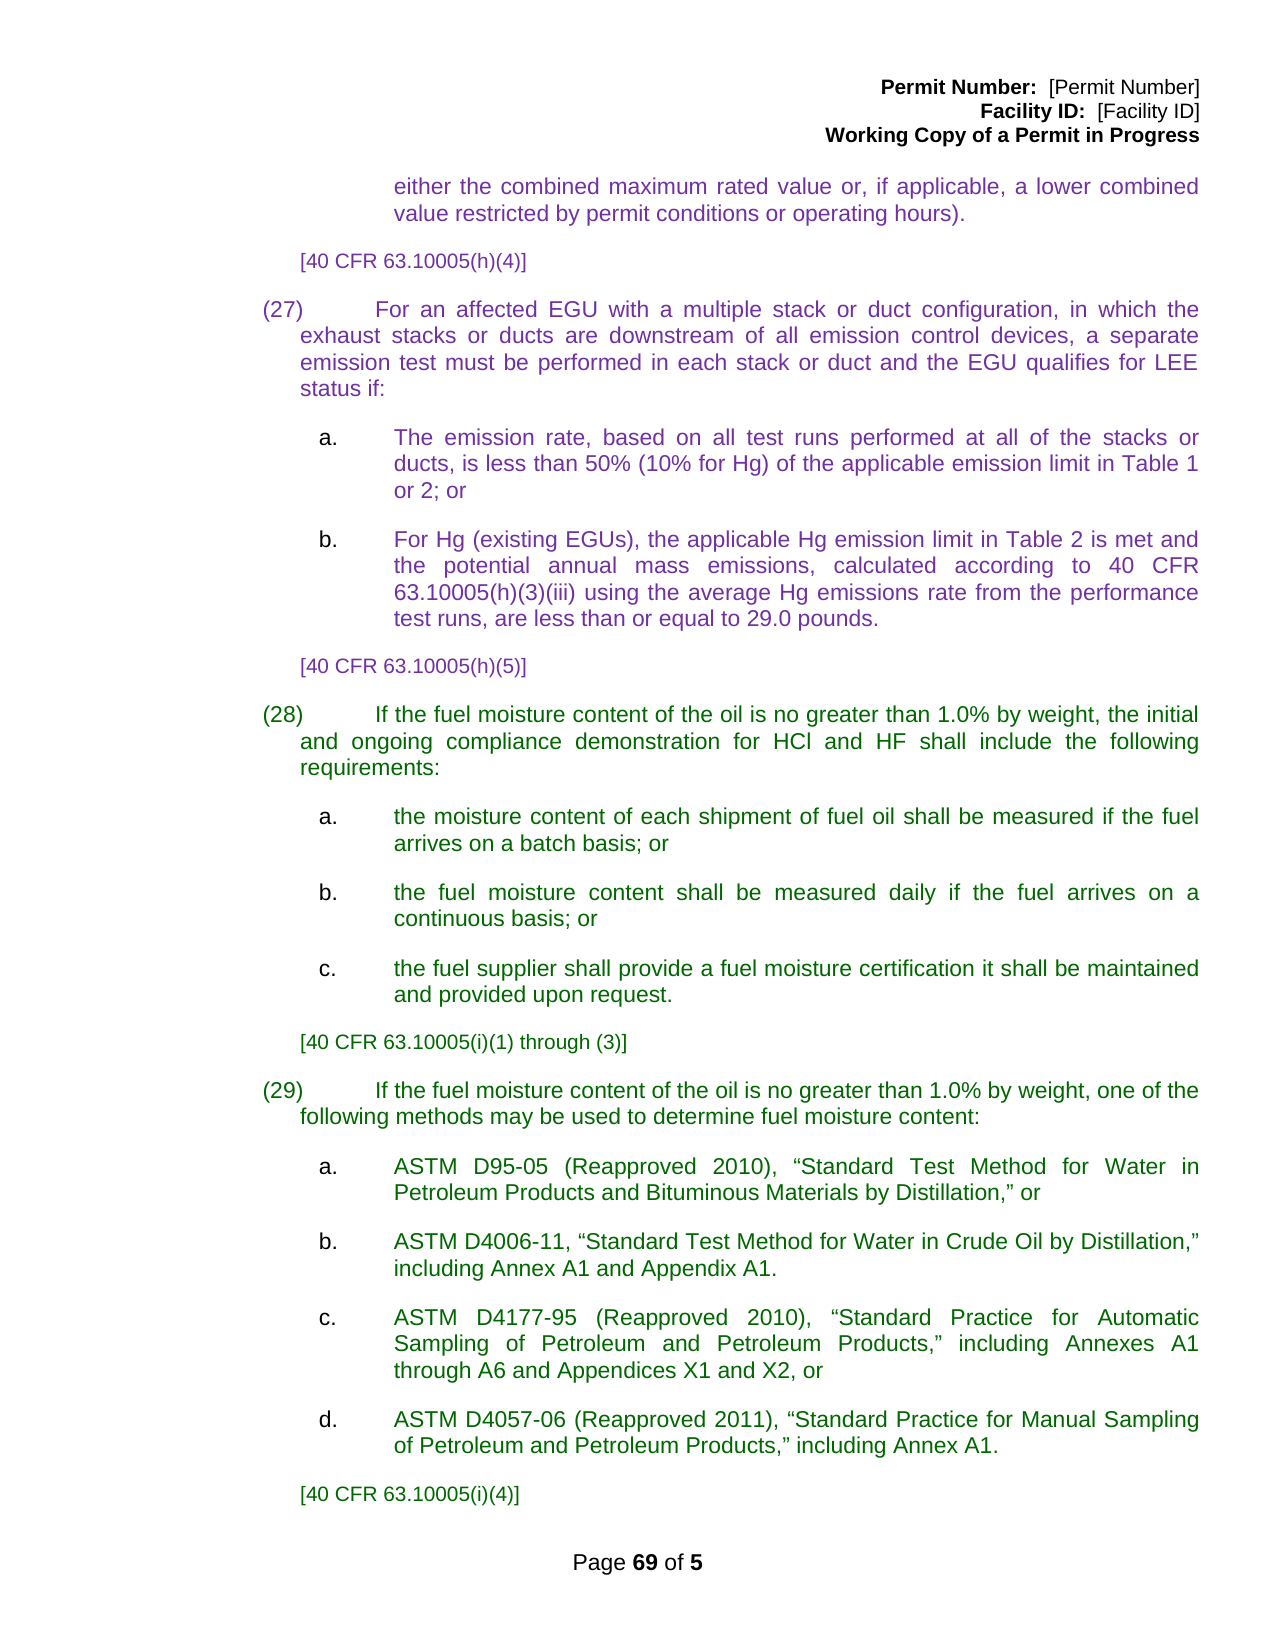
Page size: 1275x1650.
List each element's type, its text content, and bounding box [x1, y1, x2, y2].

text the fuel moisture content shall be measured daily if the fuel arrives on a continuous basis; or [319, 879, 1200, 932]
text ASTM D4006-11, “Standard Test Method for Water in Crude Oil by Distillation,” including Annex A1 and Appendix A1. [319, 1228, 1200, 1281]
text [40 CFR 63.10005(h)(4)] [300, 249, 1200, 273]
text the moisture content of each shipment of fuel oil shall be measured if the fuel arrives on a batch basis; or [319, 803, 1200, 856]
text The emission rate, based on all test runs performed at all of the stacks or ducts, is less than 50% (10% for Hg) of the applicable emission limit in Table 1 or 2; or [319, 424, 1200, 503]
text [40 CFR 63.10005(h)(5)] [300, 654, 1200, 678]
text If the fuel moisture content of the oil is no greater than 1.0% by weight, the initial and ongoing compliance demonstration for HCl and HF shall include the following requirements: [262, 701, 1200, 780]
text ASTM D95-05 (Reapproved 2010), “Standard Test Method for Water in Petroleum Products and Bituminous Materials by Distillation,” or [319, 1153, 1200, 1205]
text the fuel supplier shall provide a fuel moisture certification it shall be maintained and provided upon request. [319, 954, 1200, 1007]
text For Hg (existing EGUs), the applicable Hg emission limit in Table 2 is met and the potential annual mass emissions, calculated according to 40 CFR 63.10005(h)(3)(iii) using the average Hg emissions rate from the performance test runs, are less than or equal to 29.0 pounds. [319, 526, 1200, 631]
text ASTM D4057-06 (Reapproved 2011), “Standard Practice for Manual Sampling of Petroleum and Petroleum Products,” including Annex A1. [319, 1406, 1200, 1458]
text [319, 173, 1200, 226]
text For an affected EGU with a multiple stack or duct configuration, in which the exhaust stacks or ducts are downstream of all emission control devices, a separate emission test must be performed in each stack or duct and the EGU qualifies for LEE status if: [262, 296, 1200, 401]
text [40 CFR 63.10005(i)(1) through (3)] [300, 1030, 1200, 1054]
text [40 CFR 63.10005(i)(4)] [300, 1481, 1200, 1505]
text If the fuel moisture content of the oil is no greater than 1.0% by weight, one of the following methods may be used to determine fuel moisture content: [262, 1077, 1200, 1130]
